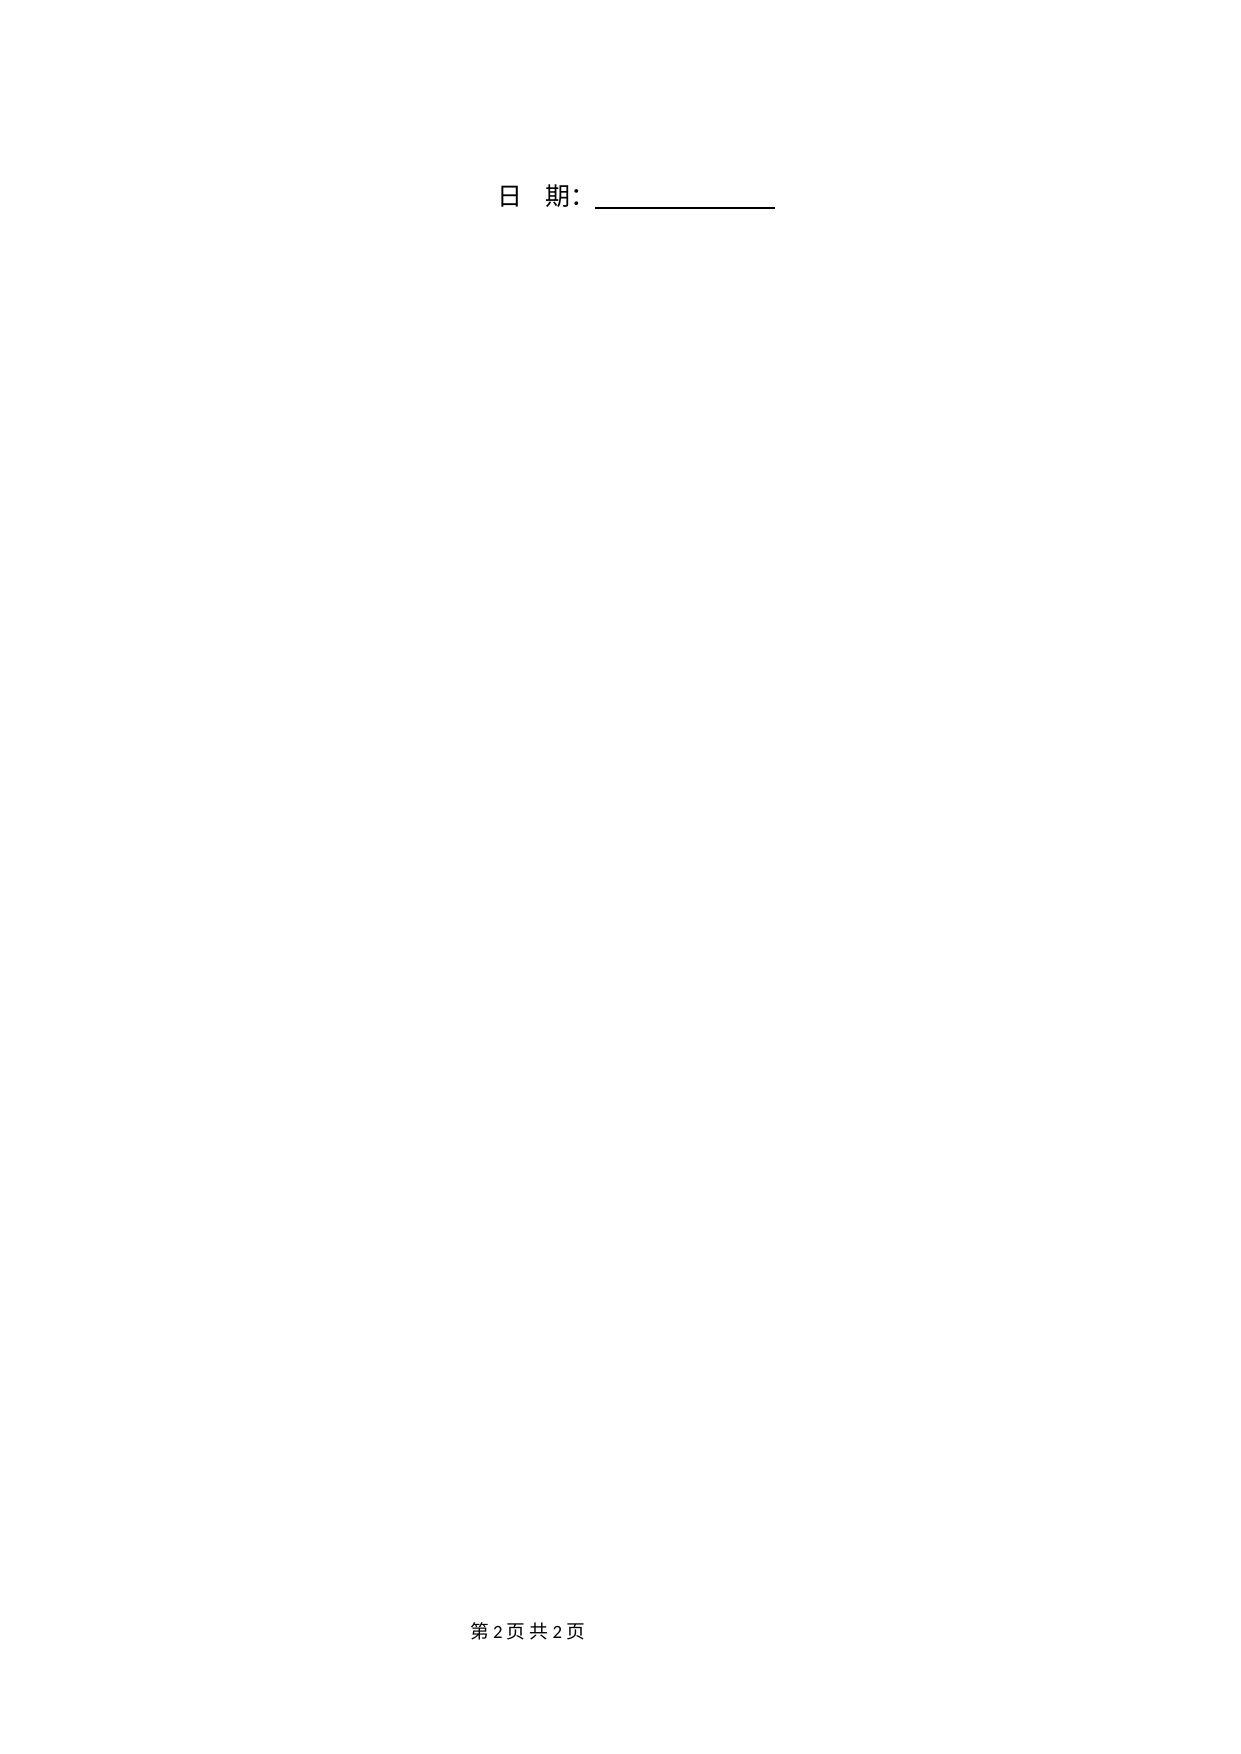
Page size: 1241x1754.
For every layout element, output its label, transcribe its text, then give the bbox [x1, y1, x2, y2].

text 日 期： [148, 162, 1093, 227]
